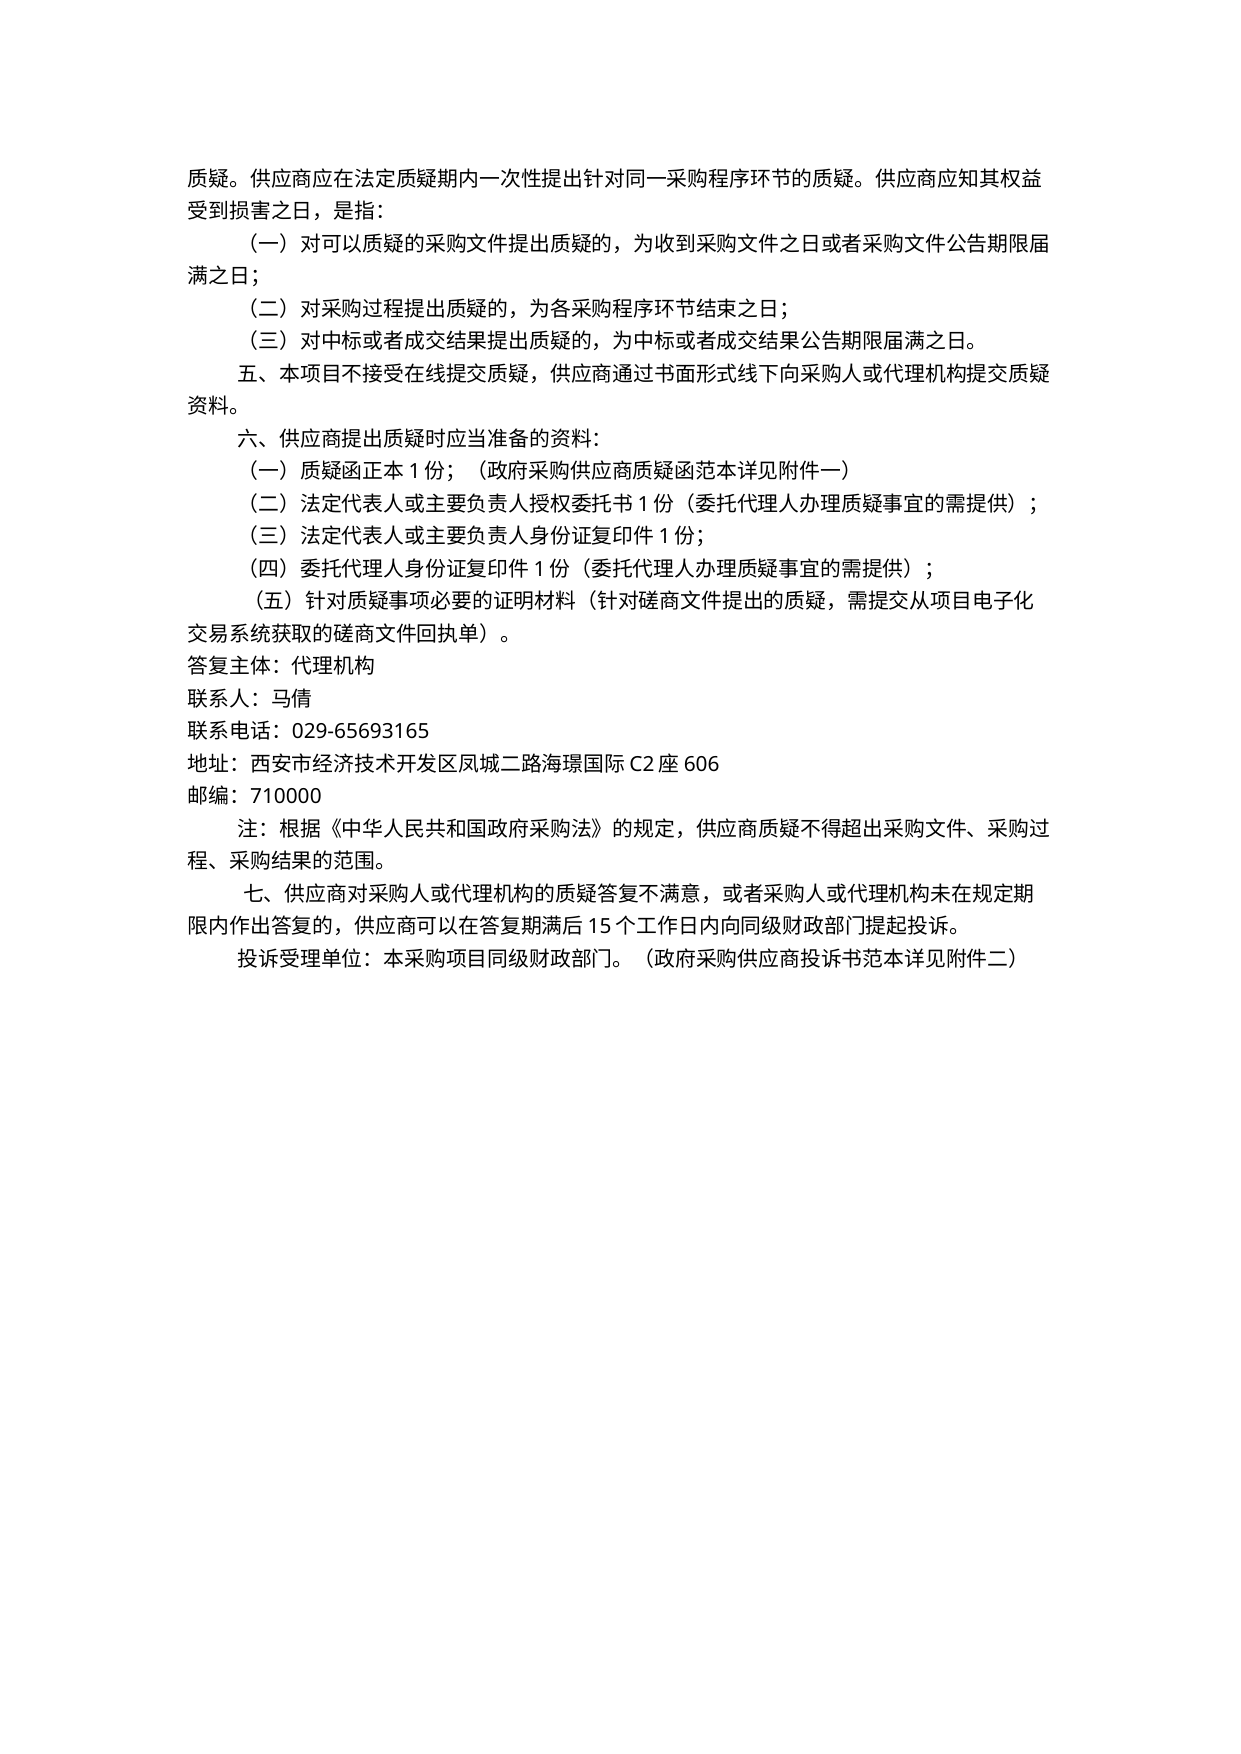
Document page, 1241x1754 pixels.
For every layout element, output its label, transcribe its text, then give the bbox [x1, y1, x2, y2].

text 投诉受理单位：本采购项目同级财政部门。（政府采购供应商投诉书范本详见附件二） [187, 942, 1053, 974]
text 联系人：马倩 [187, 682, 1053, 714]
text 六、供应商提出质疑时应当准备的资料： [187, 422, 1053, 454]
text 地址：西安市经济技术开发区凤城二路海璟国际C2座606 [187, 747, 1053, 779]
text （五）针对质疑事项必要的证明材料（针对磋商文件提出的质疑，需提交从项目电子化交易系统获取的磋商文件回执单）。 [187, 584, 1053, 649]
text （二）对采购过程提出质疑的，为各采购程序环节结束之日； [187, 292, 1053, 324]
text （四）委托代理人身份证复印件1份（委托代理人办理质疑事宜的需提供）； [187, 552, 1053, 584]
text （二）法定代表人或主要负责人授权委托书1份（委托代理人办理质疑事宜的需提供）； [187, 487, 1053, 519]
text 五、本项目不接受在线提交质疑，供应商通过书面形式线下向采购人或代理机构提交质疑资料。 [187, 357, 1053, 422]
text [187, 162, 1053, 227]
text 邮编：710000 [187, 779, 1053, 812]
text 答复主体：代理机构 [187, 649, 1053, 682]
text 注：根据《中华人民共和国政府采购法》的规定，供应商质疑不得超出采购文件、采购过程、采购结果的范围。 [187, 812, 1053, 877]
text （三）法定代表人或主要负责人身份证复印件1份； [187, 519, 1053, 552]
text 七、供应商对采购人或代理机构的质疑答复不满意，或者采购人或代理机构未在规定期限内作出答复的，供应商可以在答复期满后15个工作日内向同级财政部门提起投诉。 [187, 877, 1053, 942]
text （三）对中标或者成交结果提出质疑的，为中标或者成交结果公告期限届满之日。 [187, 324, 1053, 357]
text 联系电话：029-65693165 [187, 714, 1053, 747]
text （一）质疑函正本1份；（政府采购供应商质疑函范本详见附件一） [187, 454, 1053, 487]
text （一）对可以质疑的采购文件提出质疑的，为收到采购文件之日或者采购文件公告期限届满之日； [187, 227, 1053, 292]
